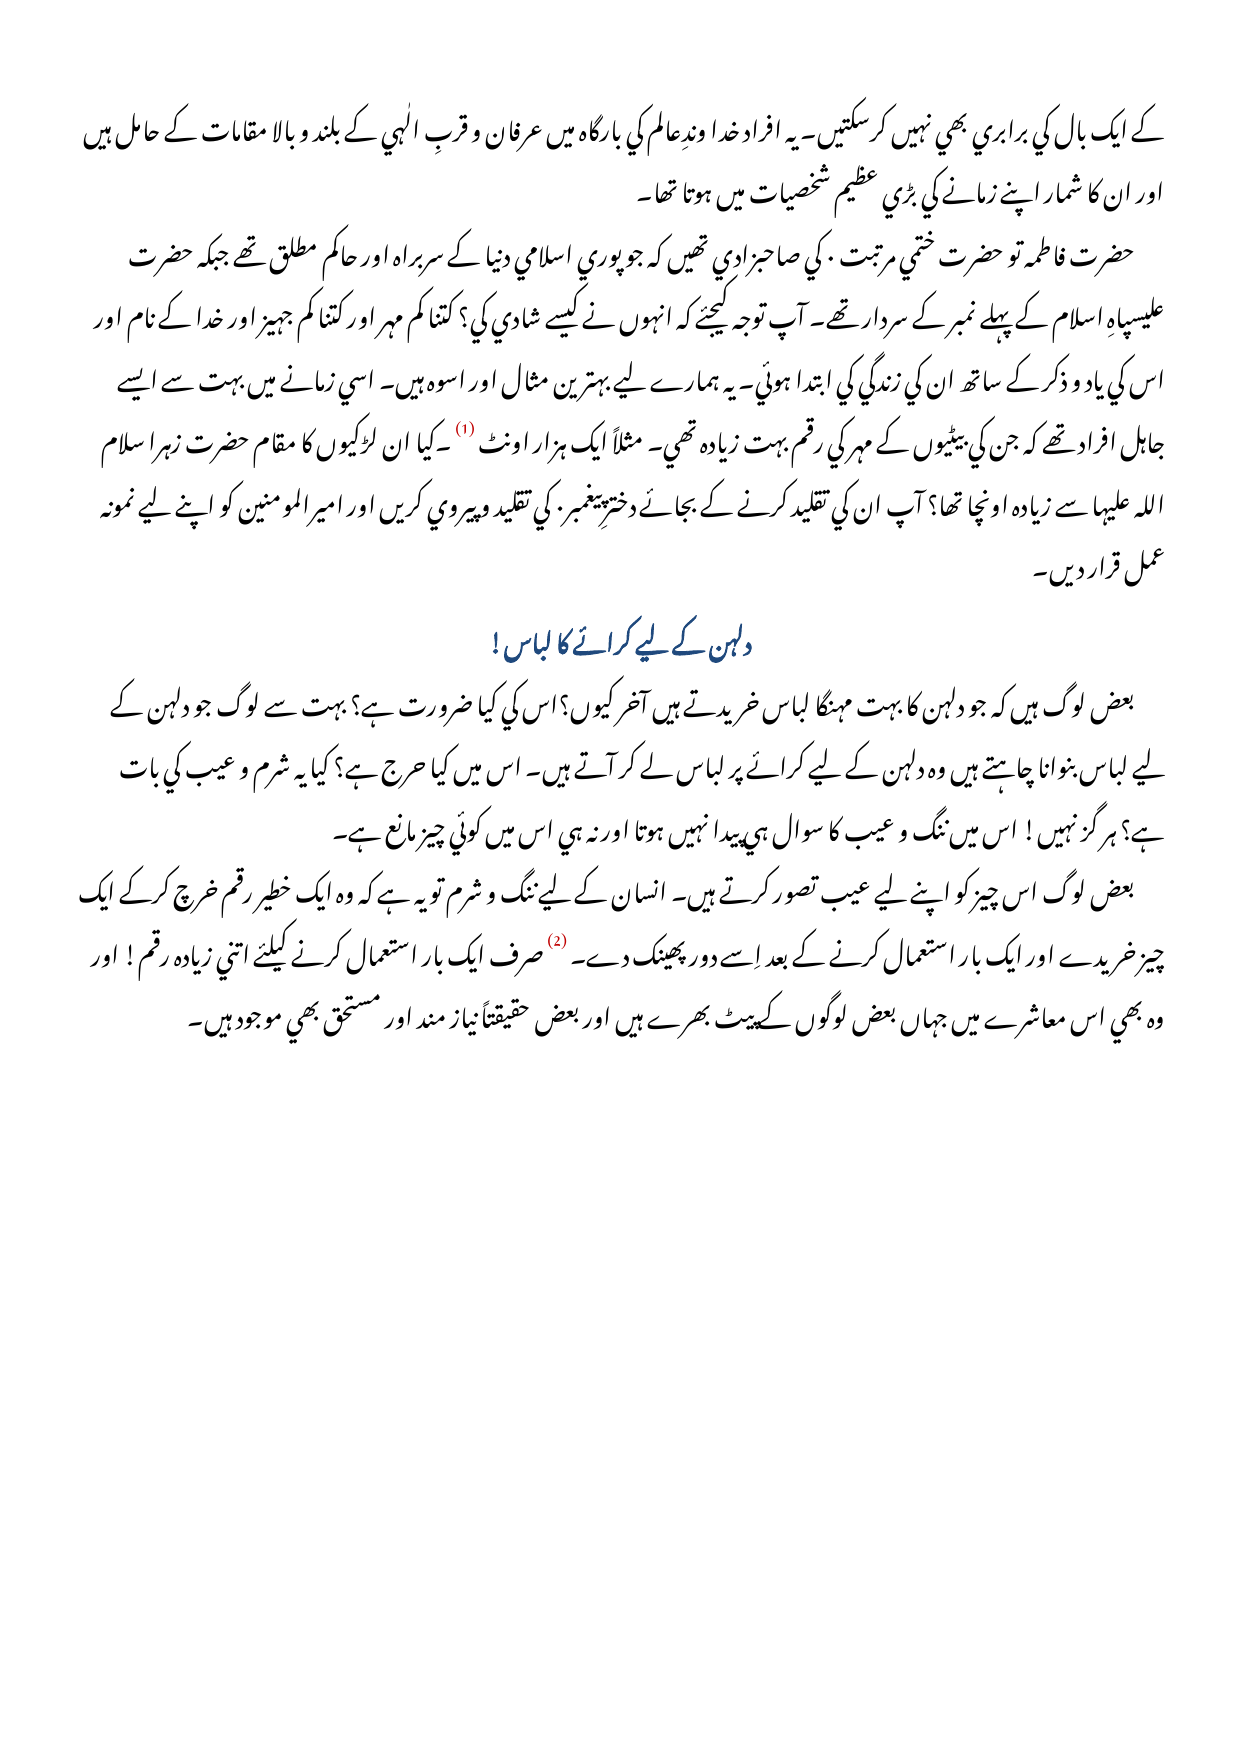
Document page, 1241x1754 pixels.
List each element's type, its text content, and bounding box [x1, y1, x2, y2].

subtitle دلہن کے ليے کرائے کا لباس! [75, 606, 1165, 669]
text بعض لوگ اس چيز کو اپنے ليے عيب تصور کرتے ہيں۔ انسان کے ليے ننگ و شرم تو يہ ہے کہ وہ ايک خطير رقم خرچ کرکے ايک چيز خريدے اور ايک بار استعمال کرنے کے بعد اِسے دور پھينک دے۔ (2) صرف ايک بار استعمال کرنے کيلئے اتني زيادہ رقم! اور وہ بھي اس معاشرے ميں جہاں بعض لوگوں کے پيٹ بھرے ہيں اور بعض حقيقتاً نياز مند اور مستحق بھي موجود ہيں۔ [75, 856, 1165, 1044]
text بعض لوگ ہيں کہ جو دلہن کا بہت مہنگا لباس خريدتے ہيں آخر کيوں؟اس کي کيا ضرورت ہے؟ بہت سے لوگ جو دلہن کے ليے لباس بنوانا چاہتے ہیں وہ دلہن کے ليے کرائے پر لباس لے کر آتے ہيں۔ اس ميں کيا حرج ہے؟ کيا يہ شرم و عيب کي بات ہے؟ ہر گز نہيں! اس ميں ننگ و عيب کا سوال ہي پيدا نہيں ہوتا اور نہ ہي اس ميں کوئي چيز مانع ہے۔ [75, 669, 1165, 856]
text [75, 94, 1165, 219]
text حضرت فاطمہ تو حضرت ختمي مرتبت ۰ کي صاحبزادي تھيں کہ جو پوري اسلامي دنيا کے سربراہ اور حاکم مطلق تھے جبکہ حضرت عليسپاہِ اسلام کے پہلے نمبر کے سردار تھے۔ آپ توجہ کيجئے کہ انہوں نے کيسے شادي کي؟ کتنا کم مہر اور کتنا کم جہيز اور خدا کے نام اور اس کي ياد و ذکر کے ساتھ ان کي زندگي کي ابتدا ہوئي۔ يہ ہمارے ليے بہترين مثال اور اسوہ ہيں۔ اسي زمانے ميں بہت سے ايسے جاہل افراد تھے کہ جن کي بيٹيوں کے مہر کي رقم بہت زيادہ تھي۔ مثلاً ايک ہزار اونٹ (1) ۔کيا ان لڑکيوں کا مقام حضرت زہرا سلام اللہ عليہا سے زيادہ اونچا تھا؟ آپ ان کي تقليد کرنے کے بجائے دخترِپيغمبر۰ کي تقليد و پيروي کريں اور اميرالمومنين کو اپنے ليے نمونہ عمل قرار ديں۔ [75, 219, 1165, 594]
